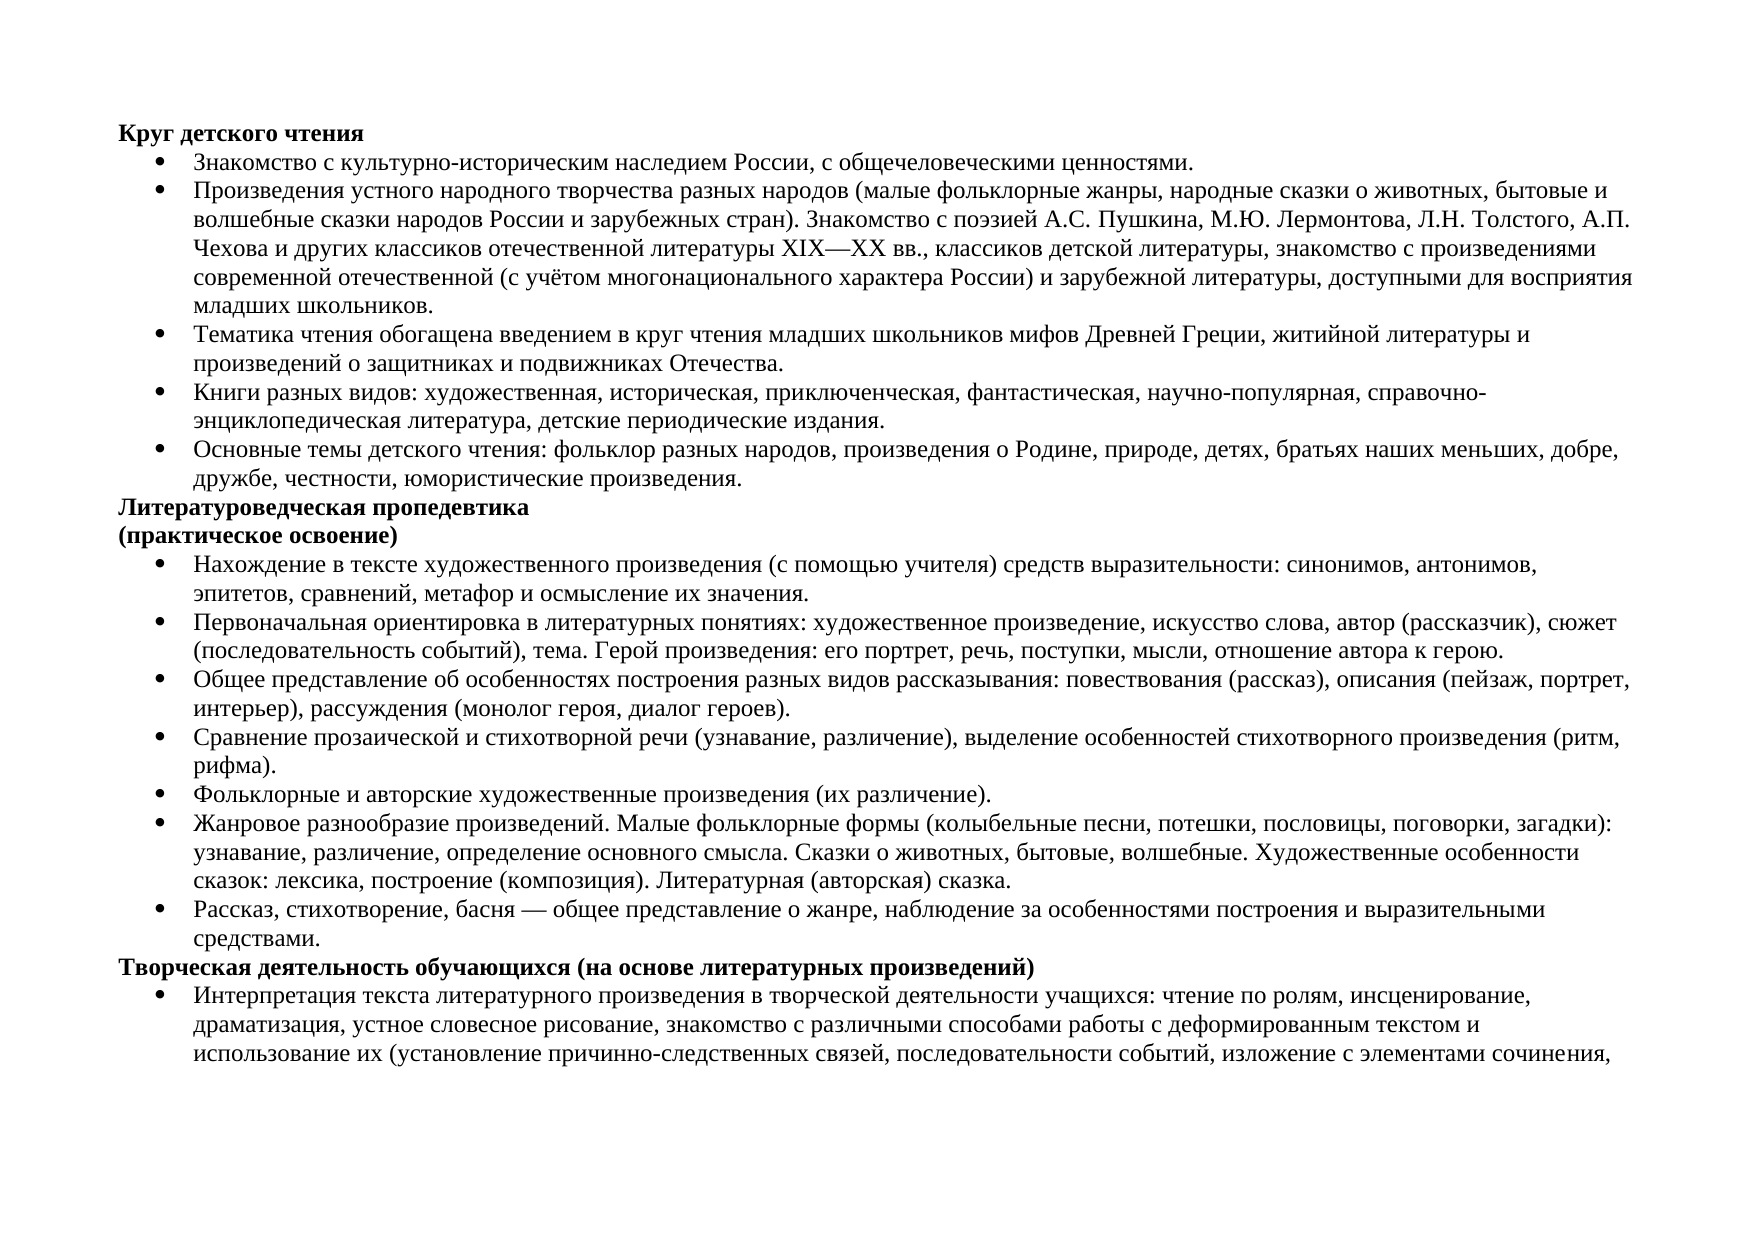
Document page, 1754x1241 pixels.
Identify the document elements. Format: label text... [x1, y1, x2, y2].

list Основные темы детского чтения: фольклор разных народов, произведения о Родине, природе, детях, братьях наших меньших, добре, дружбе, честности, юмористические произведения. [156, 434, 1636, 492]
list Знакомство с культурно-историческим наследием России, с общечеловеческими ценностями. [156, 147, 1636, 176]
text Круг детского чтения [118, 118, 1636, 147]
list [156, 981, 1636, 1067]
list Книги разных видов: художественная, историческая, приключенческая, фантастическая, научно-популярная, справочно-энциклопедическая литература, детские периодические издания. [156, 377, 1636, 434]
list Фольклорные и авторские художественные произведения (их различение). [156, 779, 1636, 808]
list Рассказ, стихотворение, басня — общее представление о жанре, наблюдение за особенностями построения и выразительными средствами. [156, 894, 1636, 952]
list Жанровое разнообразие произведений. Малые фольклорные формы (колыбельные песни, потешки, пословицы, поговорки, загадки): узнавание, различение, определение основного смысла. Сказки о животных, бытовые, волшебные. Художественные особенности сказок: лексика, построение (композиция). Литературная (авторская) сказка. [156, 808, 1636, 894]
list Первоначальная ориентировка в литературных понятиях: художественное произведение, искусство слова, автор (рассказчик), сюжет (последовательность событий), тема. Герой произведения: его портрет, речь, поступки, мысли, отношение автора к герою. [156, 607, 1636, 664]
list Нахождение в тексте художественного произведения (с помощью учителя) средств выразительности: синонимов, антонимов, эпитетов, сравнений, метафор и осмысление их значения. [156, 549, 1636, 607]
text Творческая деятельность обучающихся (на основе литературных произведений) [118, 952, 1636, 981]
list Общее представление об особенностях построения разных видов рассказывания: повествования (рассказ), описания (пейзаж, портрет, интерьер), рассуждения (монолог героя, диалог героев). [156, 664, 1636, 722]
text (практическое освоение) [118, 521, 1636, 549]
list Сравнение прозаической и стихотворной речи (узнавание, различение), выделение особенностей стихотворного произведения (ритм, рифма). [156, 722, 1636, 779]
list Произведения устного народного творчества разных народов (малые фольклорные жанры, народные сказки о животных, бытовые и волшебные сказки народов России и зарубежных стран). Знакомство с поэзией А.С. Пушкина, М.Ю. Лермонтова, Л.Н. Толстого, А.П. Чехова и других классиков отечественной литературы XIX—XX вв., классиков детской литературы, знакомство с произведениями современной отечественной (с учётом многонационального характера России) и зарубежной литературы, доступными для восприятия младших школьников. [156, 176, 1636, 319]
list Тематика чтения обогащена введением в круг чтения младших школьников мифов Древней Греции, житийной литературы и произведений о защитниках и подвижниках Отечества. [156, 319, 1636, 377]
text Литературоведческая пропедевтика [118, 492, 1636, 521]
